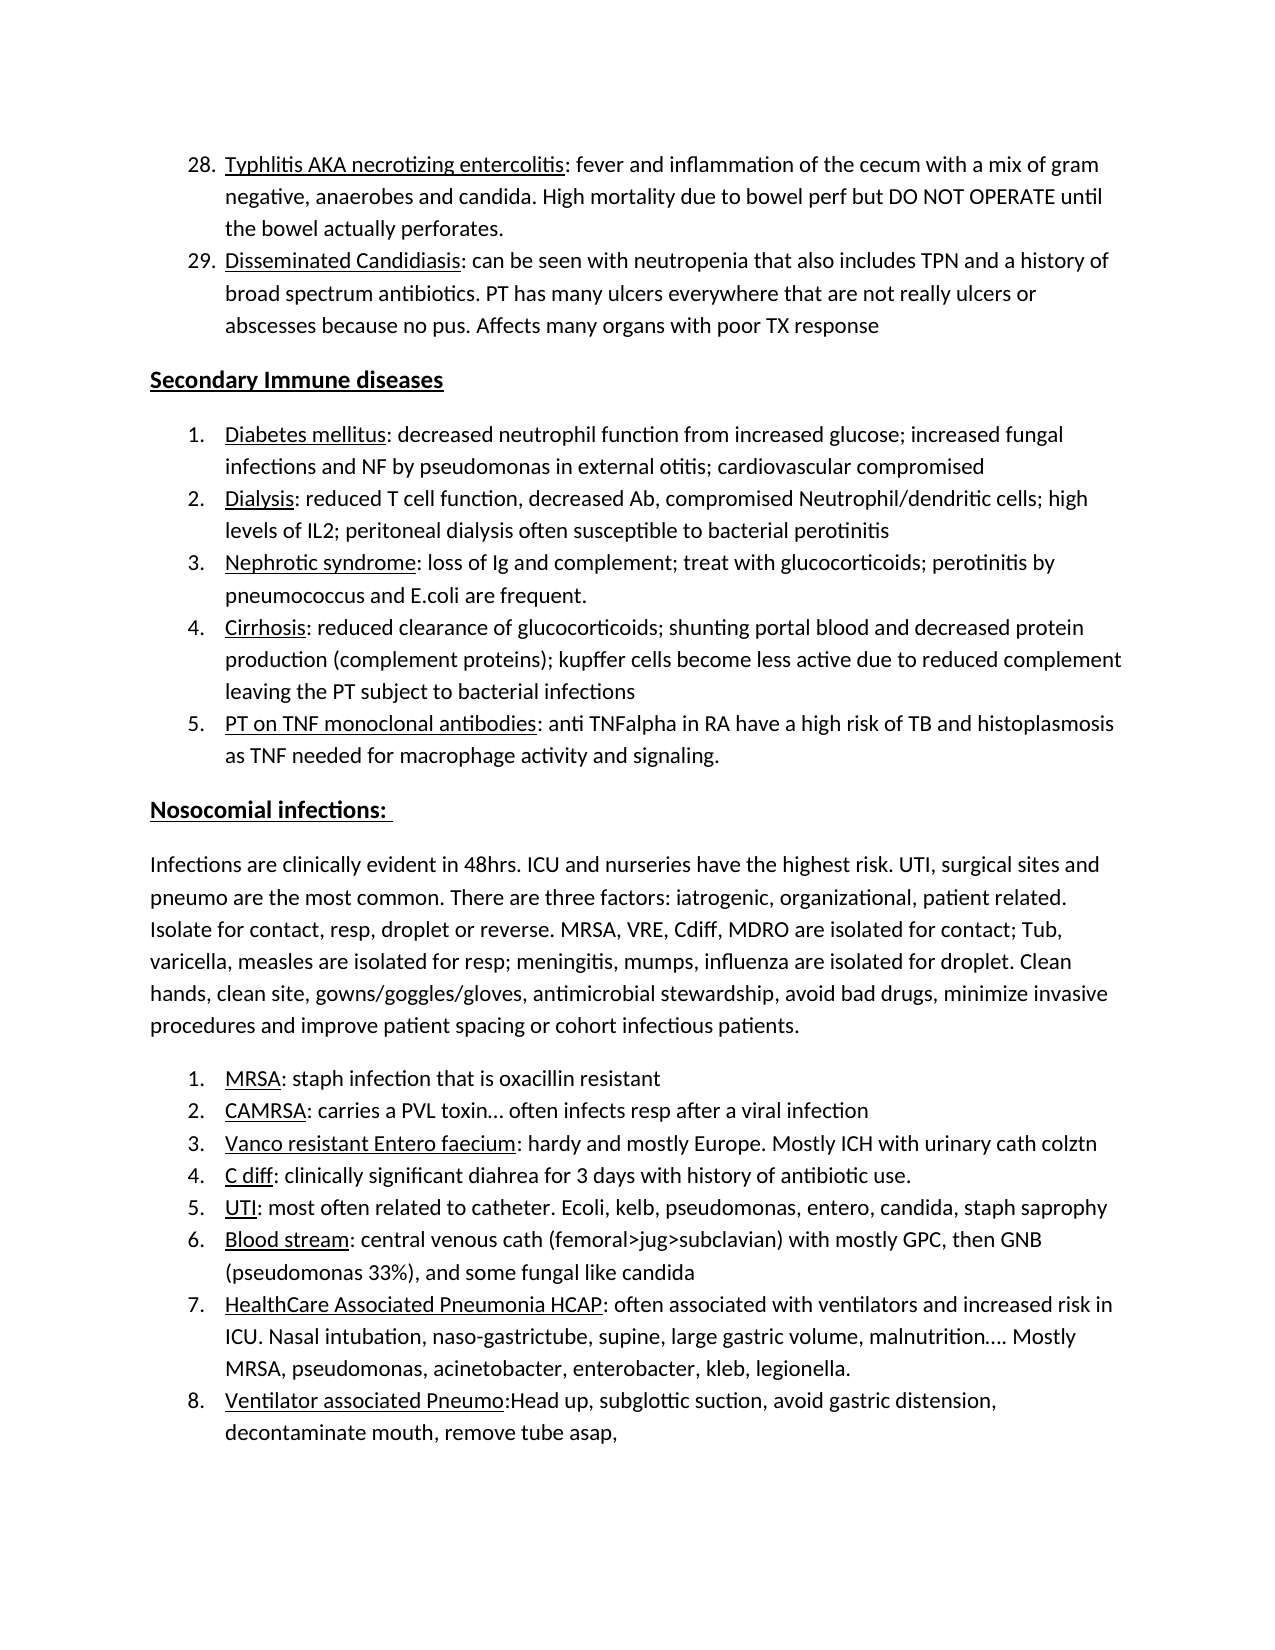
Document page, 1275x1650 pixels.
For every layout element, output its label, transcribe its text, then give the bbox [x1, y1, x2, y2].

list Blood stream: central venous cath (femoral>jug>subclavian) with mostly GPC, then GNB (pseudomonas 33%), and some fungal like candida [187, 1225, 1125, 1286]
list Disseminated Candidiasis: can be seen with neutropenia that also includes TPN and a history of broad spectrum antibiotics. PT has many ulcers everywhere that are not really ulcers or abscesses because no pus. Affects many organs with poor TX response [187, 247, 1125, 339]
list C diff: clinically significant diahrea for 3 days with history of antibiotic use. [187, 1161, 1125, 1189]
list Diabetes mellitus: decreased neutrophil function from increased glucose; increased fungal infections and NF by pseudomonas in external otitis; cardiovascular compromised [187, 420, 1125, 480]
list PT on TNF monoclonal antibodies: anti TNFalpha in RA have a high risk of TB and histoplasmosis as TNF needed for macrophage activity and signaling. [187, 709, 1125, 770]
list Vanco resistant Entero faecium: hardy and mostly Europe. Mostly ICH with urinary cath colztn [187, 1129, 1125, 1157]
list HealthCare Associated Pneumonia HCAP: often associated with ventilators and increased risk in ICU. Nasal intubation, naso-gastrictube, supine, large gastric volume, malnutrition…. Mostly MRSA, pseudomonas, acinetobacter, enterobacter, kleb, legionella. [187, 1290, 1125, 1382]
list Ventilator associated Pneumo:Head up, subglottic suction, avoid gastric distension, decontaminate mouth, remove tube asap, [187, 1386, 1125, 1447]
list UTI: most often related to catheter. Ecoli, kelb, pseudomonas, entero, candida, staph saprophy [187, 1193, 1125, 1221]
list Cirrhosis: reduced clearance of glucocorticoids; shunting portal blood and decreased protein production (complement proteins); kupffer cells become less active due to reduced complement leaving the PT subject to bacterial infections [187, 613, 1125, 705]
text Secondary Immune diseases [150, 364, 1125, 394]
text Nosocomial infections: [150, 795, 1125, 825]
text Infections are clinically evident in 48hrs. ICU and nurseries have the highest risk. UTI, surgical sites and pneumo are the most common. There are three factors: iatrogenic, organizational, patient related. Isolate for contact, resp, droplet or reverse. MRSA, VRE, Cdiff, MDRO are isolated for contact; Tub, varicella, measles are isolated for resp; meningitis, mumps, influenza are isolated for droplet. Clean hands, clean site, gowns/goggles/gloves, antimicrobial stewardship, avoid bad drugs, minimize invasive procedures and improve patient spacing or cohort infectious patients. [150, 851, 1125, 1039]
list Dialysis: reduced T cell function, decreased Ab, compromised Neutrophil/dendritic cells; high levels of IL2; peritoneal dialysis often susceptible to bacterial perotinitis [187, 484, 1125, 544]
list MRSA: staph infection that is oxacillin resistant [187, 1064, 1125, 1092]
list CAMRSA: carries a PVL toxin… often infects resp after a viral infection [187, 1097, 1125, 1125]
list Typhlitis AKA necrotizing entercolitis: fever and inflammation of the cecum with a mix of gram negative, anaerobes and candida. High mortality due to bowel perf but DO NOT OPERATE until the bowel actually perforates. [187, 150, 1125, 242]
list Nephrotic syndrome: loss of Ig and complement; treat with glucocorticoids; perotinitis by pneumococcus and E.coli are frequent. [187, 548, 1125, 609]
